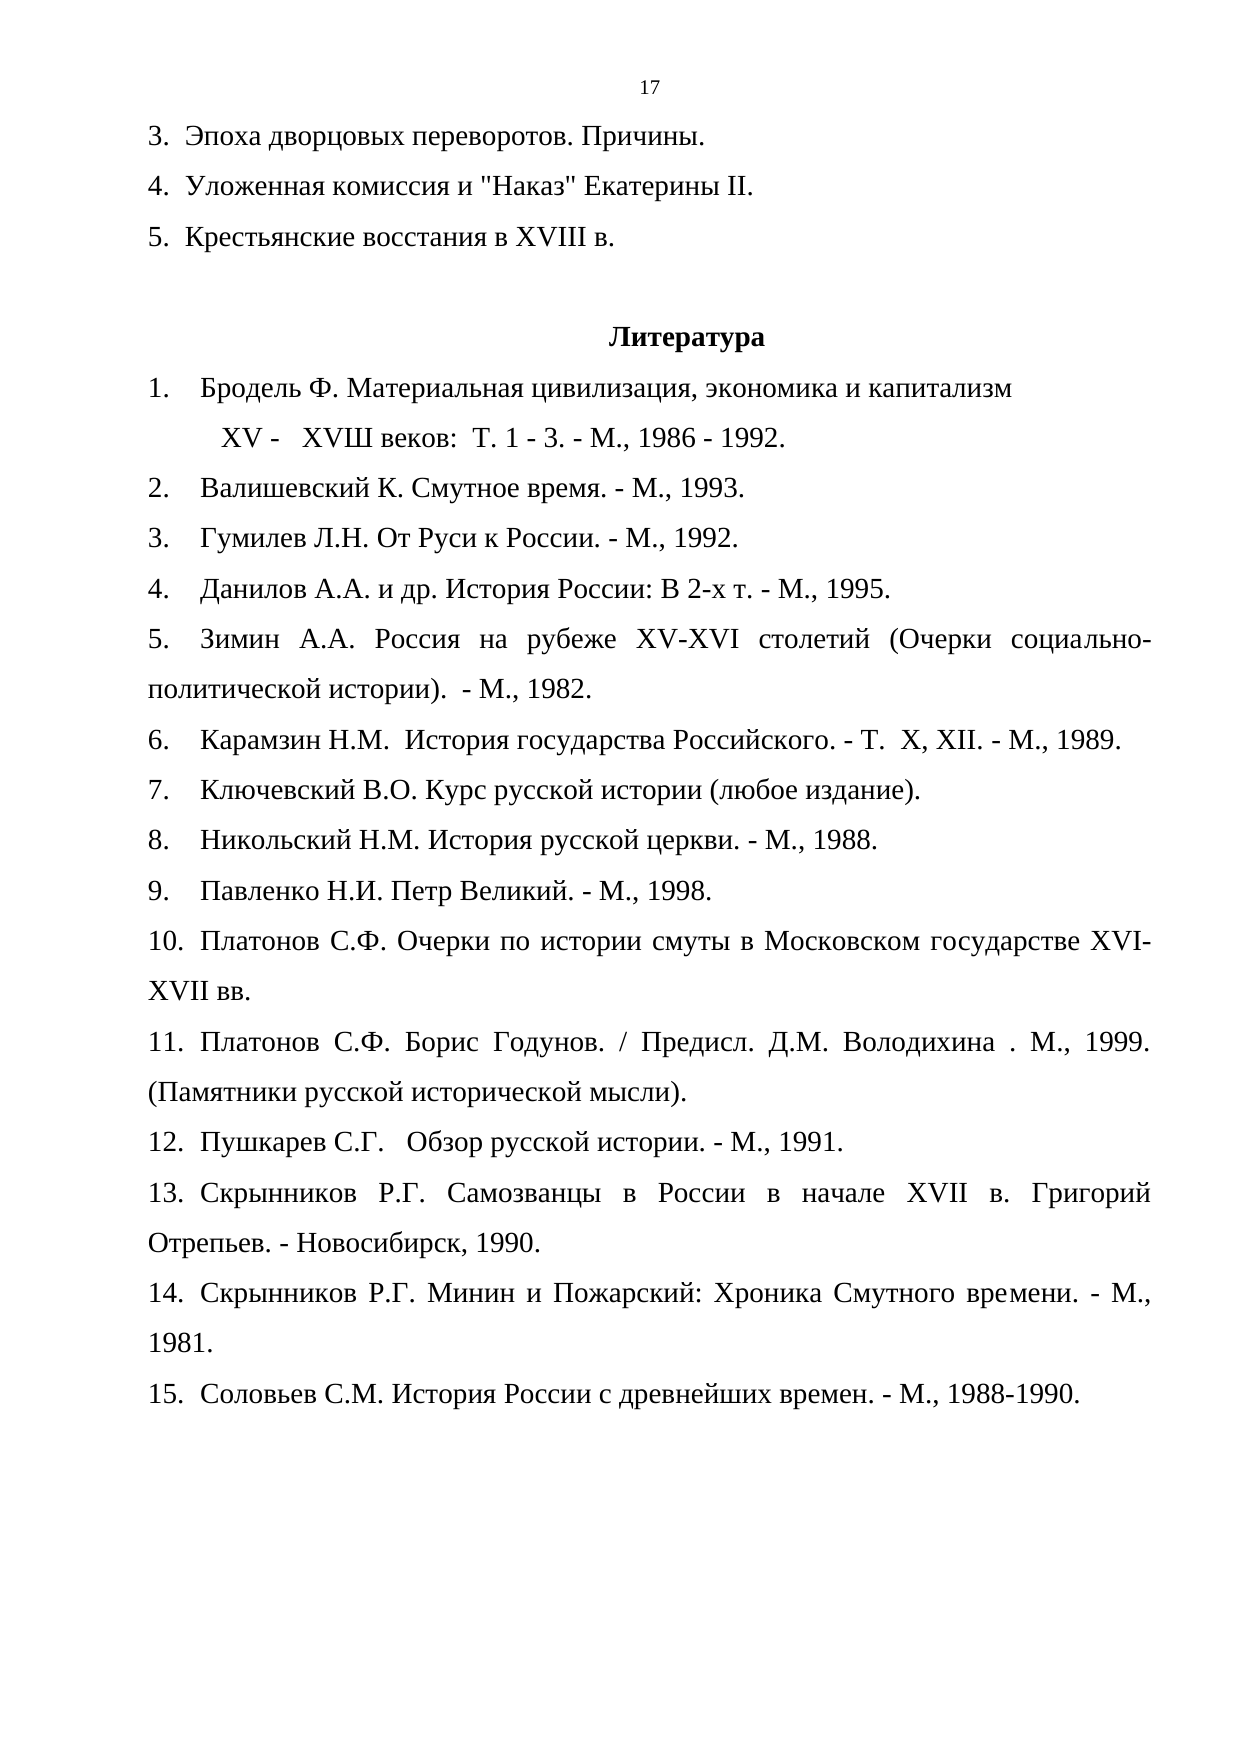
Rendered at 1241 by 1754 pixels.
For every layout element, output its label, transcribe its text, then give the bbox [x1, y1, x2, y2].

list Скрынников Р.Г. Минин и Пожарский: Хроника Смутного времени. - М., 1981. [148, 1275, 1152, 1359]
subtitle Литература [148, 319, 1152, 353]
list Карамзин Н.М. История государства Российского. - Т. X, XII. - М., 1989. [148, 722, 1152, 755]
list Пушкарев С.Г. Обзор русской истории. - М., 1991. [148, 1124, 1152, 1158]
list Платонов С.Ф. Очерки по истории смуты в Московском государстве XVI-XVII вв. [148, 923, 1152, 1007]
list Эпоха дворцовых переворотов. Причины. [148, 118, 1152, 152]
text ХV - ХVШ веков: Т. 1 - 3. - М., 1986 - 1992. [148, 420, 1152, 453]
list Никольский Н.М. История русской церкви. - М., 1988. [148, 822, 1152, 856]
list Уложенная комиссия и "Наказ" Екатерины II. [148, 168, 1152, 202]
list Крестьянские восстания в XVIII в. [148, 219, 1152, 252]
list Зимин А.А. Россия на рубеже XV-XVI столетий (Очерки социально- политической истории). - М., 1982. [148, 621, 1152, 705]
list Валишевский К. Смутное время. - М., 1993. [148, 470, 1152, 504]
list Бродель Ф. Материальная цивилизация, экономика и капитализм [148, 370, 1152, 403]
list Скрынников Р.Г. Самозванцы в России в начале XVII в. Григорий Отрепьев. - Новосибирск, 1990. [148, 1175, 1152, 1258]
list Платонов С.Ф. Борис Годунов. / Предисл. Д.М. Володихина . М., 1999. (Памятники русской исторической мысли). [148, 1024, 1152, 1108]
list Ключевский В.О. Курс русской истории (любое издание). [148, 772, 1152, 806]
list Данилов А.А. и др. История России: В 2-х т. - М., 1995. [148, 571, 1152, 604]
list Павленко Н.И. Петр Великий. - М., 1998. [148, 873, 1152, 906]
list Гумилев Л.Н. От Руси к России. - М., 1992. [148, 521, 1152, 554]
list Соловьев С.М. История России с древнейших времен. - М., 1988-1990. [148, 1376, 1152, 1409]
